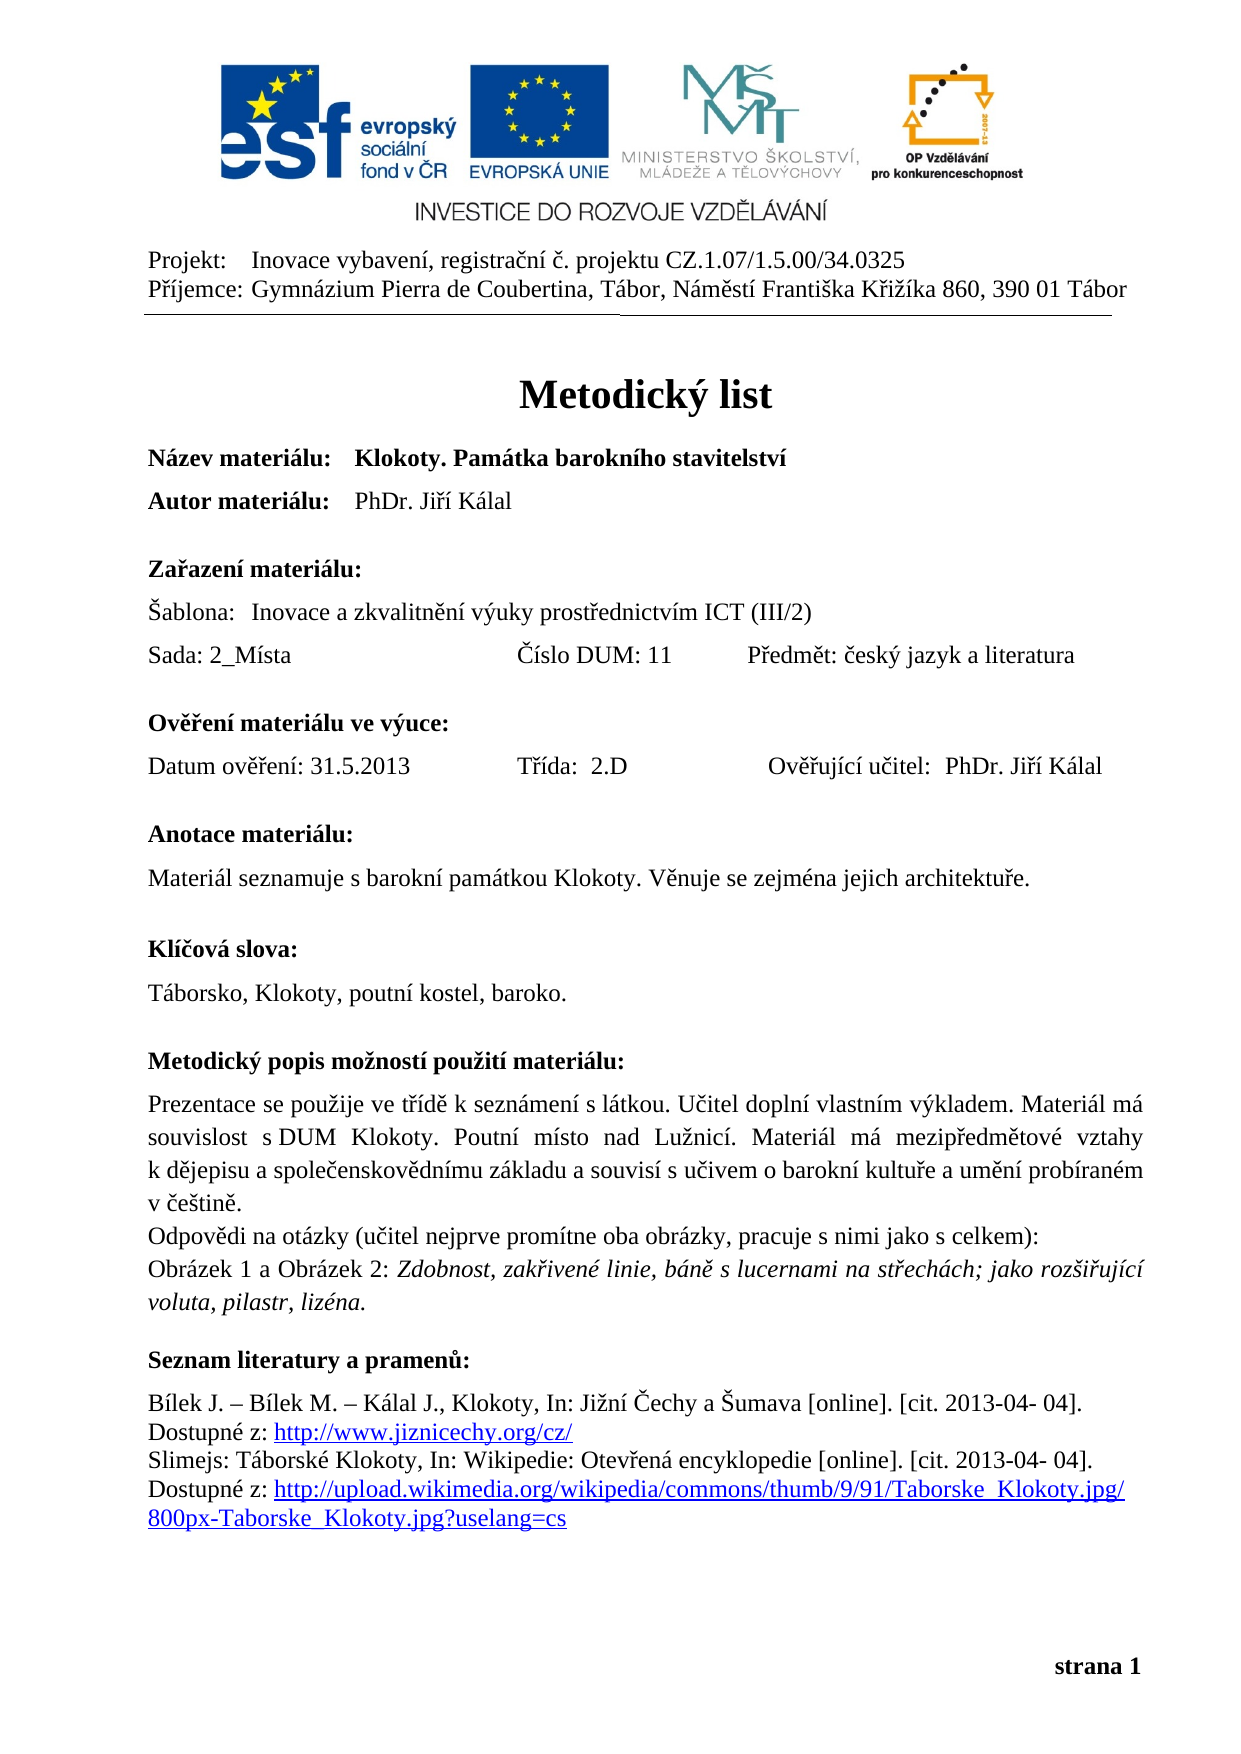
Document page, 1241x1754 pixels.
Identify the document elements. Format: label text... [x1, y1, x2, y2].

text Metodický popis možností použití materiálu: [148, 1046, 1144, 1074]
text Klíčová slova: [148, 934, 1144, 963]
text Materiál seznamuje s barokní památkou Klokoty. Věnuje se zejména jejich architektuře. [148, 863, 1144, 891]
text Autor materiálu: PhDr. Jiří Kálal [148, 486, 1144, 514]
text Ověření materiálu ve výuce: [148, 708, 1144, 737]
text Název materiálu: Klokoty. Památka barokního stavitelství [148, 443, 1144, 471]
text Odpovědi na otázky (učitel nejprve promítne oba obrázky, pracuje s nimi jako s celkem): [148, 1221, 1144, 1250]
text Seznam literatury a pramenů: [148, 1345, 1144, 1374]
text Šablona: Inovace a zkvalitnění výuky prostřednictvím ICT (III/2) [148, 597, 1144, 626]
text Metodický list [148, 370, 1144, 418]
text Prezentace se použije ve třídě k seznámení s látkou. Učitel doplní vlastním výkladem. Materiál má souvislost s DUM Klokoty. Poutní místo nad Lužnicí. Materiál má mezipředmětové vztahy k dějepisu a společenskovědnímu základu a souvisí s učivem o barokní kultuře a umění probíraném v češtině. [148, 1089, 1144, 1217]
picture [217, 62, 1029, 224]
text Táborsko, Klokoty, poutní kostel, baroko. [148, 978, 1144, 1006]
text Sada: 2_Místa Číslo DUM: 11 Předmět: český jazyk a literatura [148, 640, 1144, 669]
text Anotace materiálu: [148, 819, 1144, 848]
text Obrázek 1 a Obrázek 2: Zdobnost, zakřivené linie, báně s lucernami na střechách; jako rozšiřující voluta, pilastr, lizéna. [148, 1254, 1144, 1316]
text Slimejs: Táborské Klokoty, In: Wikipedie: Otevřená encyklopedie [online]. [cit. 2013-04- 04]. Dostupné z: http://upload.wikimedia.org/wikipedia/commons/thumb/9/91/Taborske_Klokoty.jpg/800px-Taborske_Klokoty.jpg?uselang=cs [148, 1446, 1144, 1532]
text Zařazení materiálu: [148, 554, 1144, 583]
text Bílek J. – Bílek M. – Kálal J., Klokoty, In: Jižní Čechy a Šumava [online]. [cit. 2013-04- 04]. Dostupné z: http://www.jiznicechy.org/cz/ [148, 1388, 1144, 1446]
text Datum ověření: 31.5.2013 Třída: 2.D Ověřující učitel: PhDr. Jiří Kálal [148, 751, 1144, 780]
